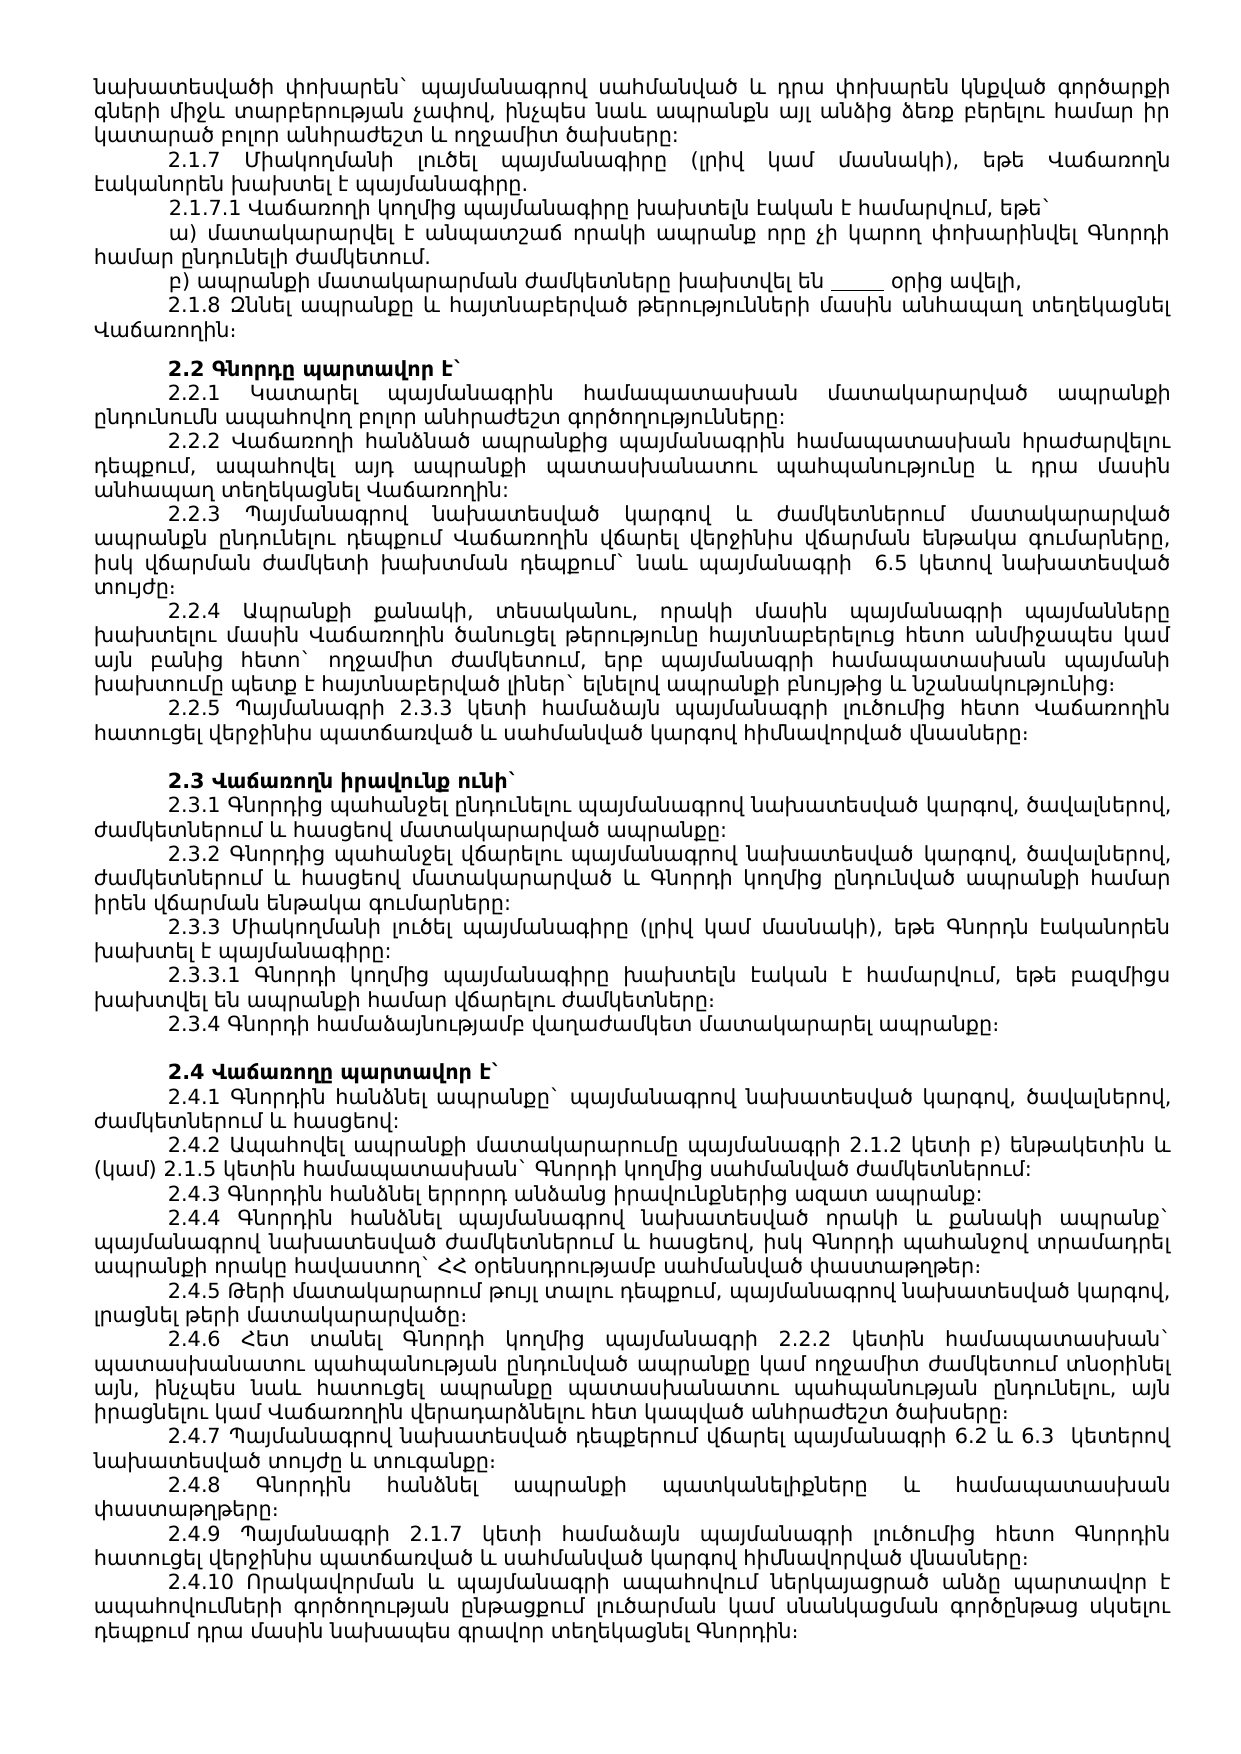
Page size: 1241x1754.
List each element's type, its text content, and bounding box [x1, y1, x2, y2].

text 2.4 Վաճառողը պարտավոր է` [94, 1060, 1171, 1085]
text 2.4.5 Թերի մատակարարում թույլ տալու դեպքում, պայմանագրով նախատեսված կարգով, լրացնել թերի մատակարարվածը։ [94, 1279, 1171, 1327]
text ա) մատակարարվել է անպատշաճ որակի ապրանք որը չի կարող փոխարինվել Գնորդի համար ընդունելի ժամկետում. [94, 221, 1171, 269]
text 2.4.6 Հետ տանել Գնորդի կողմից պայմանագրի 2.2.2 կետին համապատասխան` պատասխանատու պահպանության ընդունված ապրանքը կամ ողջամիտ ժամկետում տնօրինել այն, ինչպես նաև հատուցել ապրանքը պատասխանատու պահպանության ընդունելու, այն իրացնելու կամ Վաճառողին վերադարձնելու հետ կապված անհրաժեշտ ծախսերը։ [94, 1327, 1171, 1424]
text 2.4.7 Պայմանագրով նախատեսված դեպքերում վճարել պայմանագրի 6.2 և 6.3 կետերով նախատեսված տույժը և տուգանքը։ [94, 1424, 1171, 1473]
text 2.2.5 Պայմանագրի 2.3.3 կետի համաձայն պայմանագրի լուծումից հետո Վաճառողին հատուցել վերջինիս պատճառված և սահմանված կարգով հիմնավորված վնասները։ [94, 696, 1171, 745]
text 2.3 Վաճառողն իրավունք ունի` [94, 769, 1171, 793]
text 2.3.3.1 Գնորդի կողմից պայմանագիրը խախտելն էական է համարվում, եթե բազմիցս խախտվել են ապրանքի համար վճարելու ժամկետները։ [94, 963, 1171, 1012]
text 2.4.3 Գնորդին հանձնել երրորդ անձանց իրավունքներից ազատ ապրանք: [94, 1182, 1171, 1206]
text 2.4.2 Ապահովել ապրանքի մատակարարումը պայմանագրի 2.1.2 կետի բ) ենթակետին և (կամ) 2.1.5 կետին համապատասխան` Գնորդի կողմից սահմանված ժամկետներում: [94, 1133, 1171, 1182]
text 2.2.2 Վաճառողի հանձնած ապրանքից պայմանագրին համապատասխան հրաժարվելու դեպքում, ապահովել այդ ապրանքի պատասխանատու պահպանությունը և դրա մասին անհապաղ տեղեկացնել Վաճառողին: [94, 429, 1171, 502]
text 2.4.9 Պայմանագրի 2.1.7 կետի համաձայն պայմանագրի լուծումից հետո Գնորդին հատուցել վերջինիս պատճառված և սահմանված կարգով հիմնավորված վնասները։ [94, 1522, 1171, 1570]
text 2.1.8 Զննել ապրանքը և հայտնաբերված թերությունների մասին անհապաղ տեղեկացնել Վաճառողին։ [94, 293, 1171, 342]
text 2.3.3 Միակողմանի լուծել պայմանագիրը (լրիվ կամ մասնակի), եթե Գնորդն էականորեն խախտել է պայմանագիրը: [94, 915, 1171, 963]
text բ) ապրանքի մատակարարման ժամկետները խախտվել են օրից ավելի, [94, 269, 1171, 293]
text 2.1.7 Միակողմանի լուծել պայմանագիրը (լրիվ կամ մասնակի), եթե Վաճառողն էականորեն խախտել է պայմանագիրը. [94, 148, 1171, 196]
text 2.2.3 Պայմանագրով նախատեսված կարգով և ժամկետներում մատակարարված ապրանքն ընդունելու դեպքում Վաճառողին վճարել վերջինիս վճարման ենթակա գումարները, իսկ վճարման ժամկետի խախտման դեպքում` նաև պայմանագրի 6.5 կետով նախատեսված տույժը։ [94, 502, 1171, 599]
text 2.1.7.1 Վաճառողի կողմից պայմանագիրը խախտելն էական է համարվում, եթե` [94, 196, 1171, 221]
text 2.4.10 Որակավորման և պայմանագրի ապահովում ներկայացրած անձը պարտավոր է ապահովումների գործողության ընթացքում լուծարման կամ սնանկացման գործընթաց սկսելու դեպքում դրա մասին նախապես գրավոր տեղեկացնել Գնորդին։ [94, 1570, 1171, 1643]
text 2.4.8 Գնորդին հանձնել ապրանքի պատկանելիքները և համապատասխան փաստաթղթերը։ [94, 1473, 1171, 1522]
text 2.2.1 Կատարել պայմանագրին համապատասխան մատակարարված ապրանքի ընդունումն ապահովող բոլոր անհրաժեշտ գործողությունները: [94, 381, 1171, 429]
text 2.3.2 Գնորդից պահանջել վճարելու պայմանագրով նախատեսված կարգով, ծավալներով, ժամկետներում և հասցեով մատակարարված և Գնորդի կողմից ընդունված ապրանքի համար իրեն վճարման ենթակա գումարները: [94, 842, 1171, 915]
text 2.3.4 Գնորդի համաձայնությամբ վաղաժամկետ մատակարարել ապրանքը։ [94, 1012, 1171, 1036]
text 2.2.4 Ապրանքի քանակի, տեսականու, որակի մասին պայմանագրի պայմանները խախտելու մասին Վաճառողին ծանուցել թերությունը հայտնաբերելուց հետո անմիջապես կամ այն բանից հետո` ողջամիտ ժամկետում, երբ պայմանագրի համապատասխան պայմանի խախտումը պետք է հայտնաբերված լիներ` ելնելով ապրանքի բնույթից և նշանակությունից։ [94, 599, 1171, 696]
text 2.2 Գնորդը պարտավոր է` [94, 357, 1171, 381]
text 2.4.1 Գնորդին հանձնել ապրանքը` պայմանագրով նախատեսված կարգով, ծավալներով, ժամկետներում և հասցեով: [94, 1085, 1171, 1133]
text 2.4.4 Գնորդին հանձնել պայմանագրով նախատեսված որակի և քանակի ապրանք` պայմանագրով նախատեսված ժամկետներում և հասցեով, իսկ Գնորդի պահանջով տրամադրել ապրանքի որակը հավաստող` ՀՀ օրենսդրությամբ սահմանված փաստաթղթեր։ [94, 1206, 1171, 1279]
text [94, 75, 1171, 148]
text 2.3.1 Գնորդից պահանջել ընդունելու պայմանագրով նախատեսված կարգով, ծավալներով, ժամկետներում և հասցեով մատակարարված ապրանքը: [94, 793, 1171, 842]
